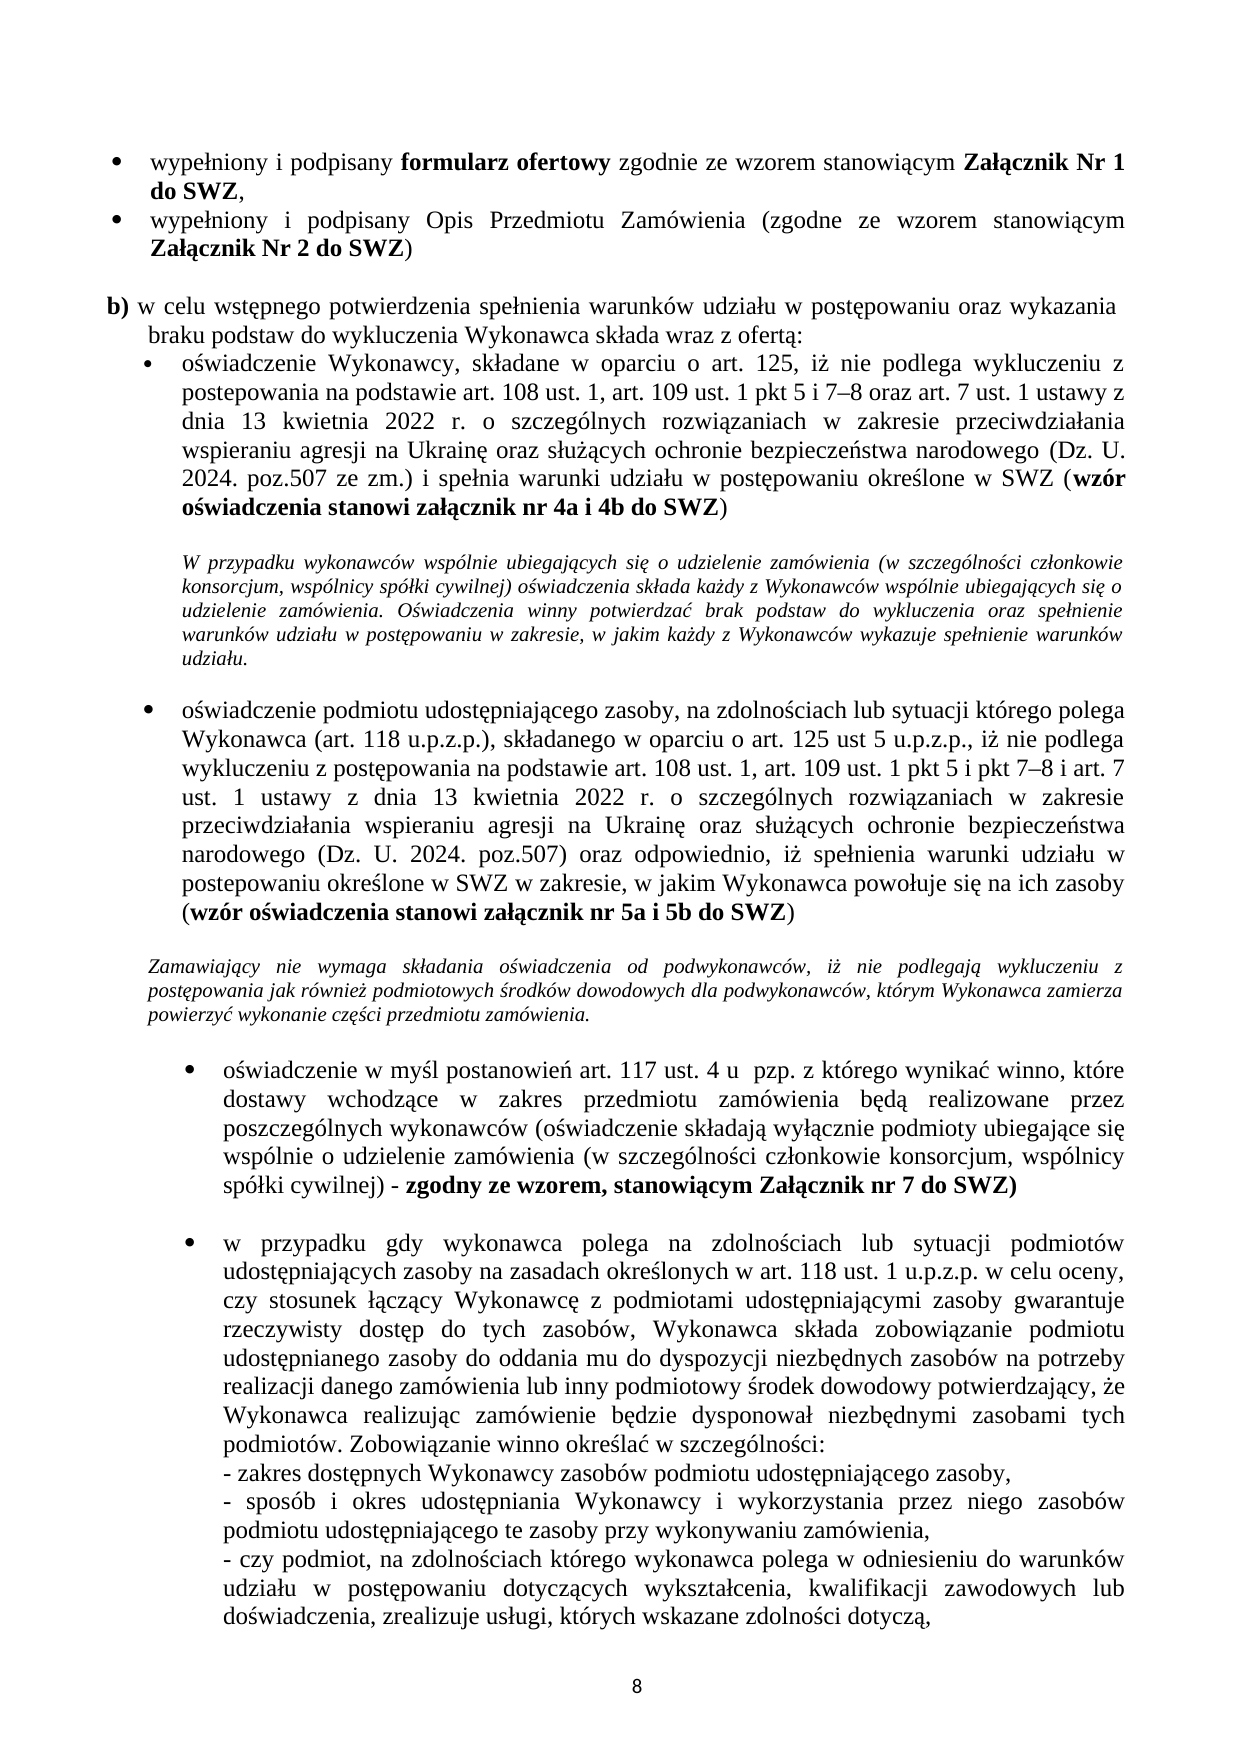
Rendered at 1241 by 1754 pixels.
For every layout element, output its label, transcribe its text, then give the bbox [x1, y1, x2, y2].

list wypełniony i podpisany Opis Przedmiotu Zamówienia (zgodne ze wzorem stanowiącym Załącznik Nr 2 do SWZ) [112, 205, 1126, 262]
list w przypadku gdy wykonawca polega na zdolnościach lub sytuacji podmiotów udostępniających zasoby na zasadach określonych w art. 118 ust. 1 u.p.z.p. w celu oceny, czy stosunek łączący Wykonawcę z podmiotami udostępniającymi zasoby gwarantuje rzeczywisty dostęp do tych zasobów, Wykonawca składa zobowiązanie podmiotu udostępnianego zasoby do oddania mu do dyspozycji niezbędnych zasobów na potrzeby realizacji danego zamówienia lub inny podmiotowy środek dowodowy potwierdzający, że Wykonawca realizując zamówienie będzie dysponował niezbędnymi zasobami tych podmiotów. Zobowiązanie winno określać w szczególności: [185, 1228, 1126, 1458]
text - sposób i okres udostępniania Wykonawcy i wykorzystania przez niego zasobów podmiotu udostępniającego te zasoby przy wykonywaniu zamówienia, [223, 1486, 1126, 1544]
list oświadczenie w myśl postanowień art. 117 ust. 4 u pzp. z którego wynikać winno, które dostawy wchodzące w zakres przedmiotu zamówienia będą realizowane przez poszczególnych wykonawców (oświadczenie składają wyłącznie podmioty ubiegające się wspólnie o udzielenie zamówienia (w szczególności członkowie konsorcjum, wspólnicy spółki cywilnej) - zgodny ze wzorem, stanowiącym Załącznik nr 7 do SWZ) [185, 1055, 1126, 1199]
text Zamawiający nie wymaga składania oświadczenia od podwykonawców, iż nie podlegają wykluczeniu z postępowania jak również podmiotowych środków dowodowych dla podwykonawców, którym Wykonawca zamierza powierzyć wykonanie części przedmiotu zamówienia. [148, 954, 1126, 1026]
text W przypadku wykonawców wspólnie ubiegających się o udzielenie zamówienia (w szczególności członkowie konsorcjum, wspólnicy spółki cywilnej) oświadczenia składa każdy z Wykonawców wspólnie ubiegających się o udzielenie zamówienia. Oświadczenia winny potwierdzać brak podstaw do wykluczenia oraz spełnienie warunków udziału w postępowaniu w zakresie, w jakim każdy z Wykonawców wykazuje spełnienie warunków udziału. [182, 550, 1126, 670]
list oświadczenie podmiotu udostępniającego zasoby, na zdolnościach lub sytuacji którego polega Wykonawca (art. 118 u.p.z.p.), składanego w oparciu o art. 125 ust 5 u.p.z.p., iż nie podlega wykluczeniu z postępowania na podstawie art. 108 ust. 1, art. 109 ust. 1 pkt 5 i pkt 7‒8 i art. 7 ust. 1 ustawy z dnia 13 kwietnia 2022 r. o szczególnych rozwiązaniach w zakresie przeciwdziałania wspieraniu agresji na Ukrainę oraz służących ochronie bezpieczeństwa narodowego (Dz. U. 2024. poz.507) oraz odpowiednio, iż spełnienia warunki udziału w postepowaniu określone w SWZ w zakresie, w jakim Wykonawca powołuje się na ich zasoby (wzór oświadczenia stanowi załącznik nr 5a i 5b do SWZ) [144, 695, 1126, 925]
text - czy podmiot, na zdolnościach którego wykonawca polega w odniesieniu do warunków udziału w postępowaniu dotyczących wykształcenia, kwalifikacji zawodowych lub doświadczenia, zrealizuje usługi, których wskazane zdolności dotyczą, [223, 1544, 1126, 1630]
list oświadczenie Wykonawcy, składane w oparciu o art. 125, iż nie podlega wykluczeniu z postepowania na podstawie art. 108 ust. 1, art. 109 ust. 1 pkt 5 i 7‒8 oraz art. 7 ust. 1 ustawy z dnia 13 kwietnia 2022 r. o szczególnych rozwiązaniach w zakresie przeciwdziałania wspieraniu agresji na Ukrainę oraz służących ochronie bezpieczeństwa narodowego (Dz. U. 2024. poz.507 ze zm.) i spełnia warunki udziału w postępowaniu określone w SWZ (wzór oświadczenia stanowi załącznik nr 4a i 4b do SWZ) [144, 348, 1126, 521]
list wypełniony i podpisany formularz ofertowy zgodnie ze wzorem stanowiącym Załącznik Nr 1 do SWZ, [112, 147, 1126, 205]
text - zakres dostępnych Wykonawcy zasobów podmiotu udostępniającego zasoby, [223, 1458, 1126, 1486]
text b) w celu wstępnego potwierdzenia spełnienia warunków udziału w postępowaniu oraz wykazania braku podstaw do wykluczenia Wykonawca składa wraz z ofertą: [107, 291, 1126, 348]
